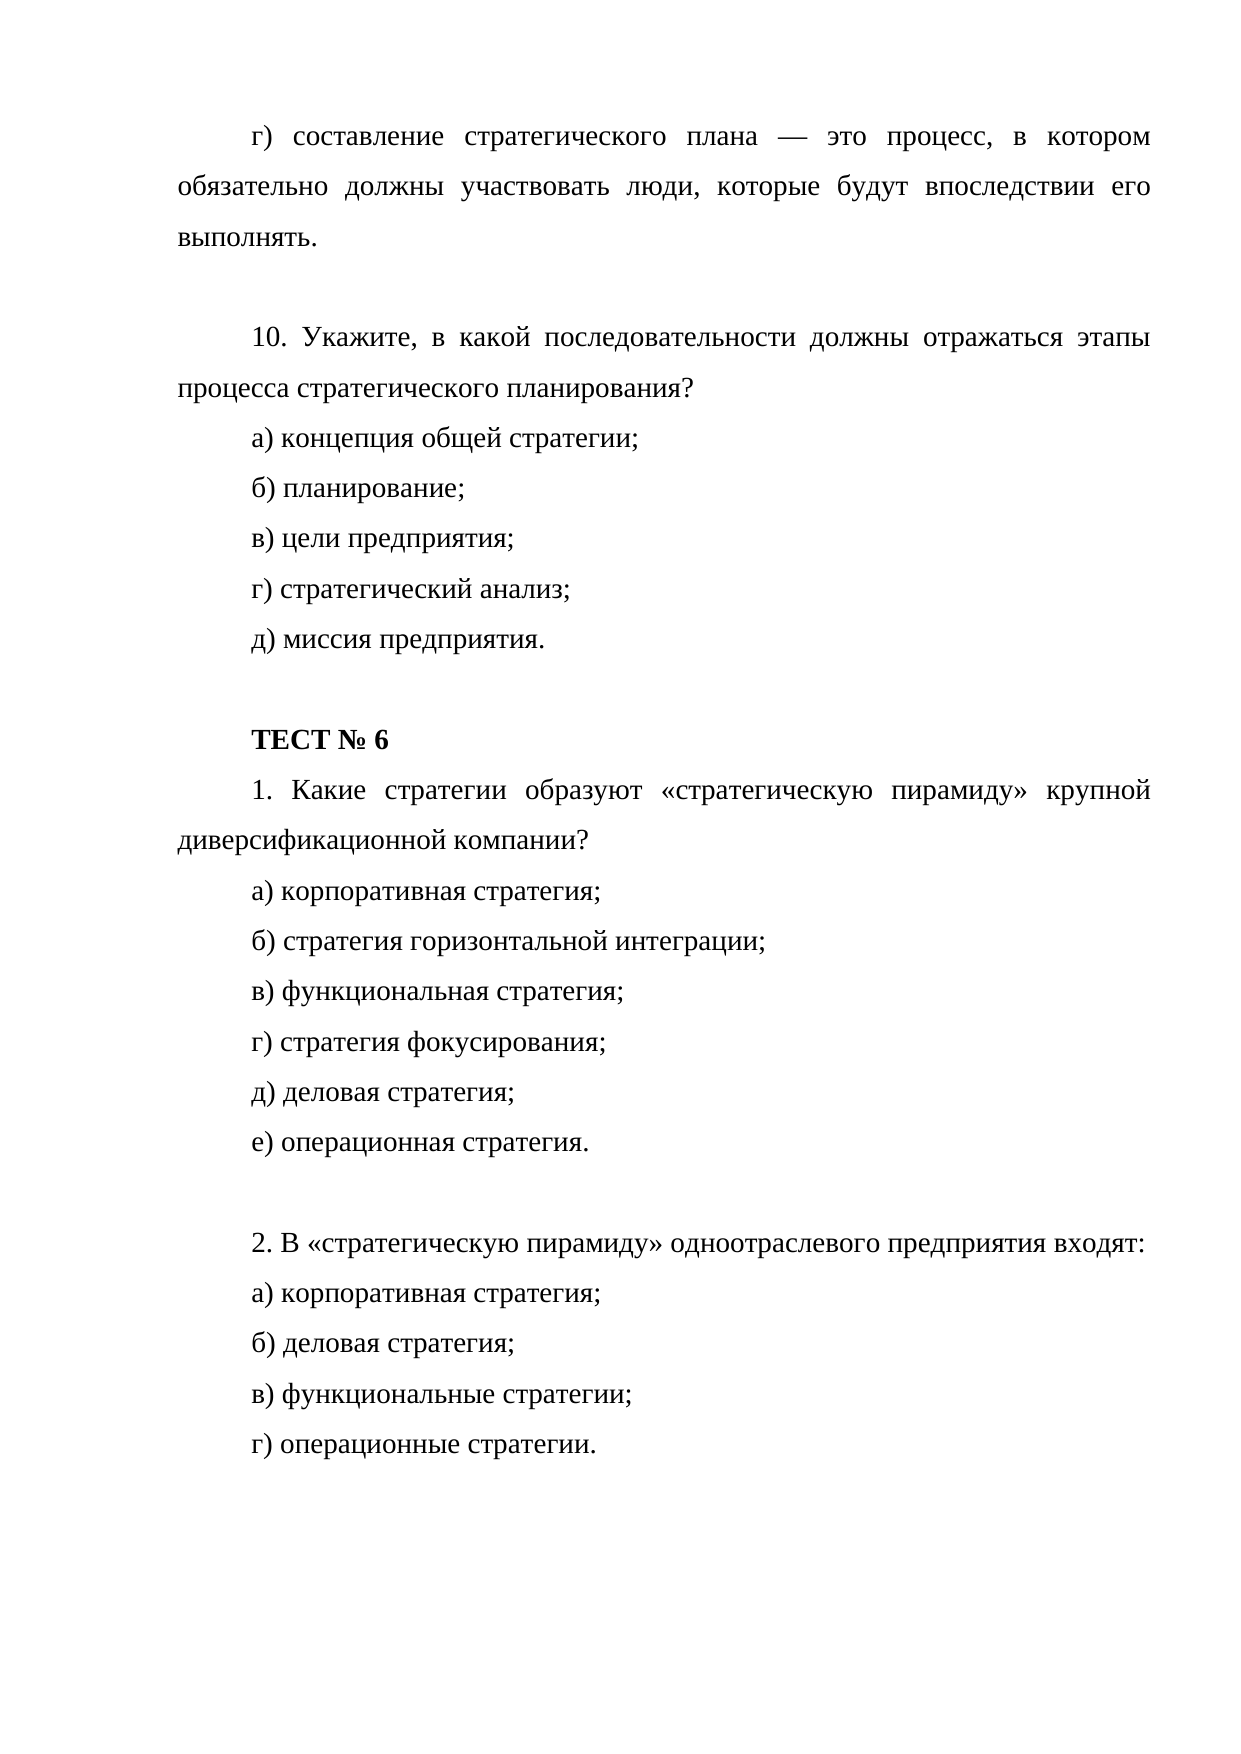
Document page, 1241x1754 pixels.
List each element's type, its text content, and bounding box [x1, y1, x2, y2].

text д) деловая стратегия; [177, 1074, 1152, 1108]
text 1. Какие стратегии образуют «стратегическую пирамиду» крупной диверсификационной компании? [177, 772, 1152, 856]
text а) корпоративная стратегия; [177, 873, 1152, 906]
text г) стратегический анализ; [177, 571, 1152, 604]
text г) операционные стратегии. [177, 1426, 1152, 1460]
text б) деловая стратегия; [177, 1326, 1152, 1359]
text б) стратегия горизонтальной интеграции; [177, 923, 1152, 957]
text а) корпоративная стратегия; [177, 1275, 1152, 1309]
text д) миссия предприятия. [177, 621, 1152, 655]
text е) операционная стратегия. [177, 1124, 1152, 1158]
text г) стратегия фокусирования; [177, 1024, 1152, 1057]
text в) цели предприятия; [177, 521, 1152, 554]
text б) планирование; [177, 470, 1152, 504]
text ТЕСТ № 6 [177, 722, 1152, 755]
text в) функциональная стратегия; [177, 973, 1152, 1007]
text а) концепция общей стратегии; [177, 420, 1152, 453]
text г) составление стратегического плана — это процесс, в котором обязательно должны участвовать люди, которые будут впоследствии его выполнять. [177, 118, 1152, 252]
text 2. В «стратегическую пирамиду» одноотраслевого предприятия входят: [177, 1225, 1152, 1258]
text 10. Укажите, в какой последовательности должны отражаться этапы процесса стратегического планирования? [177, 319, 1152, 403]
text в) функциональные стратегии; [177, 1376, 1152, 1409]
